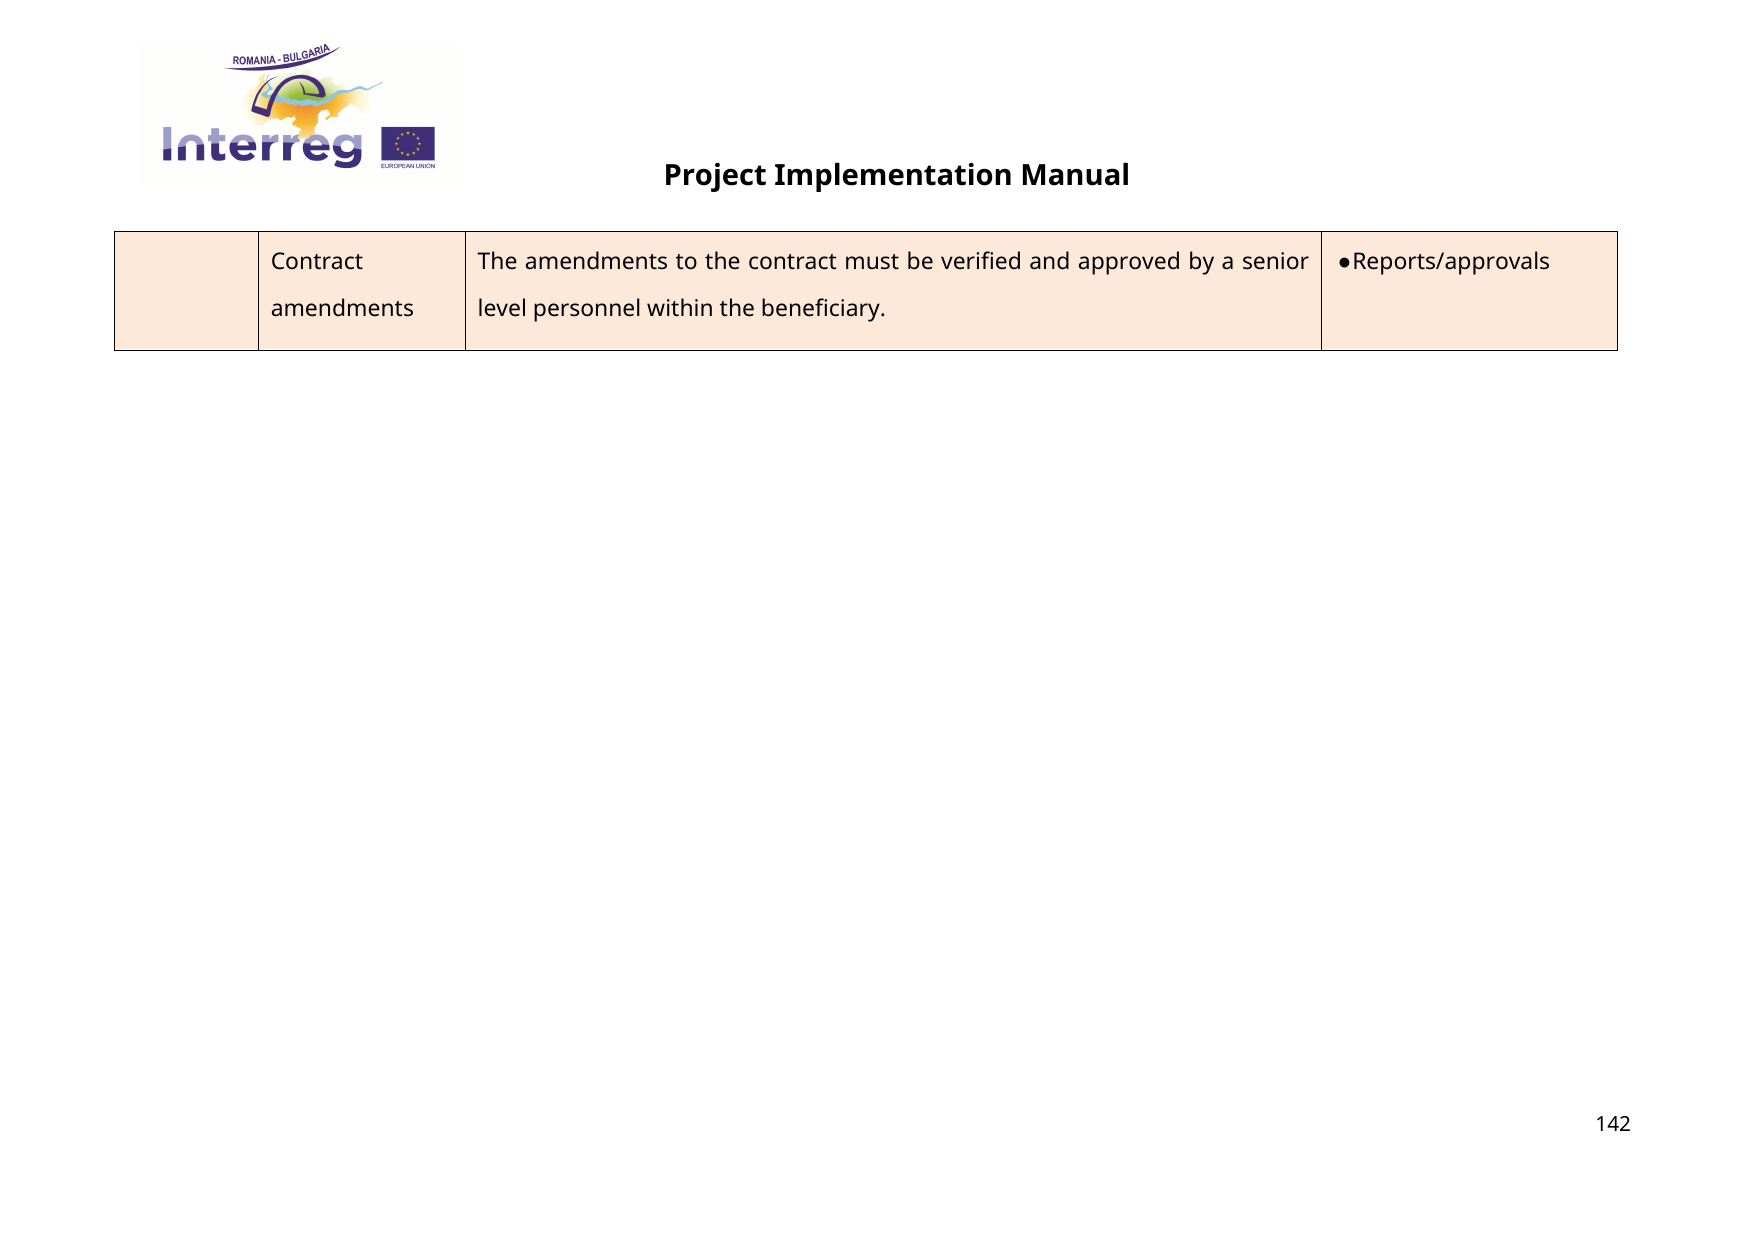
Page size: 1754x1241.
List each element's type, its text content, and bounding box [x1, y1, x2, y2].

table_cell The amendments to the contract must be verified and approved by a senior level personnel within the beneficiary. [466, 232, 1321, 349]
picture [138, 44, 461, 185]
table_cell Reports/approvals [1322, 232, 1617, 349]
table_cell Contract amendments [259, 232, 465, 349]
